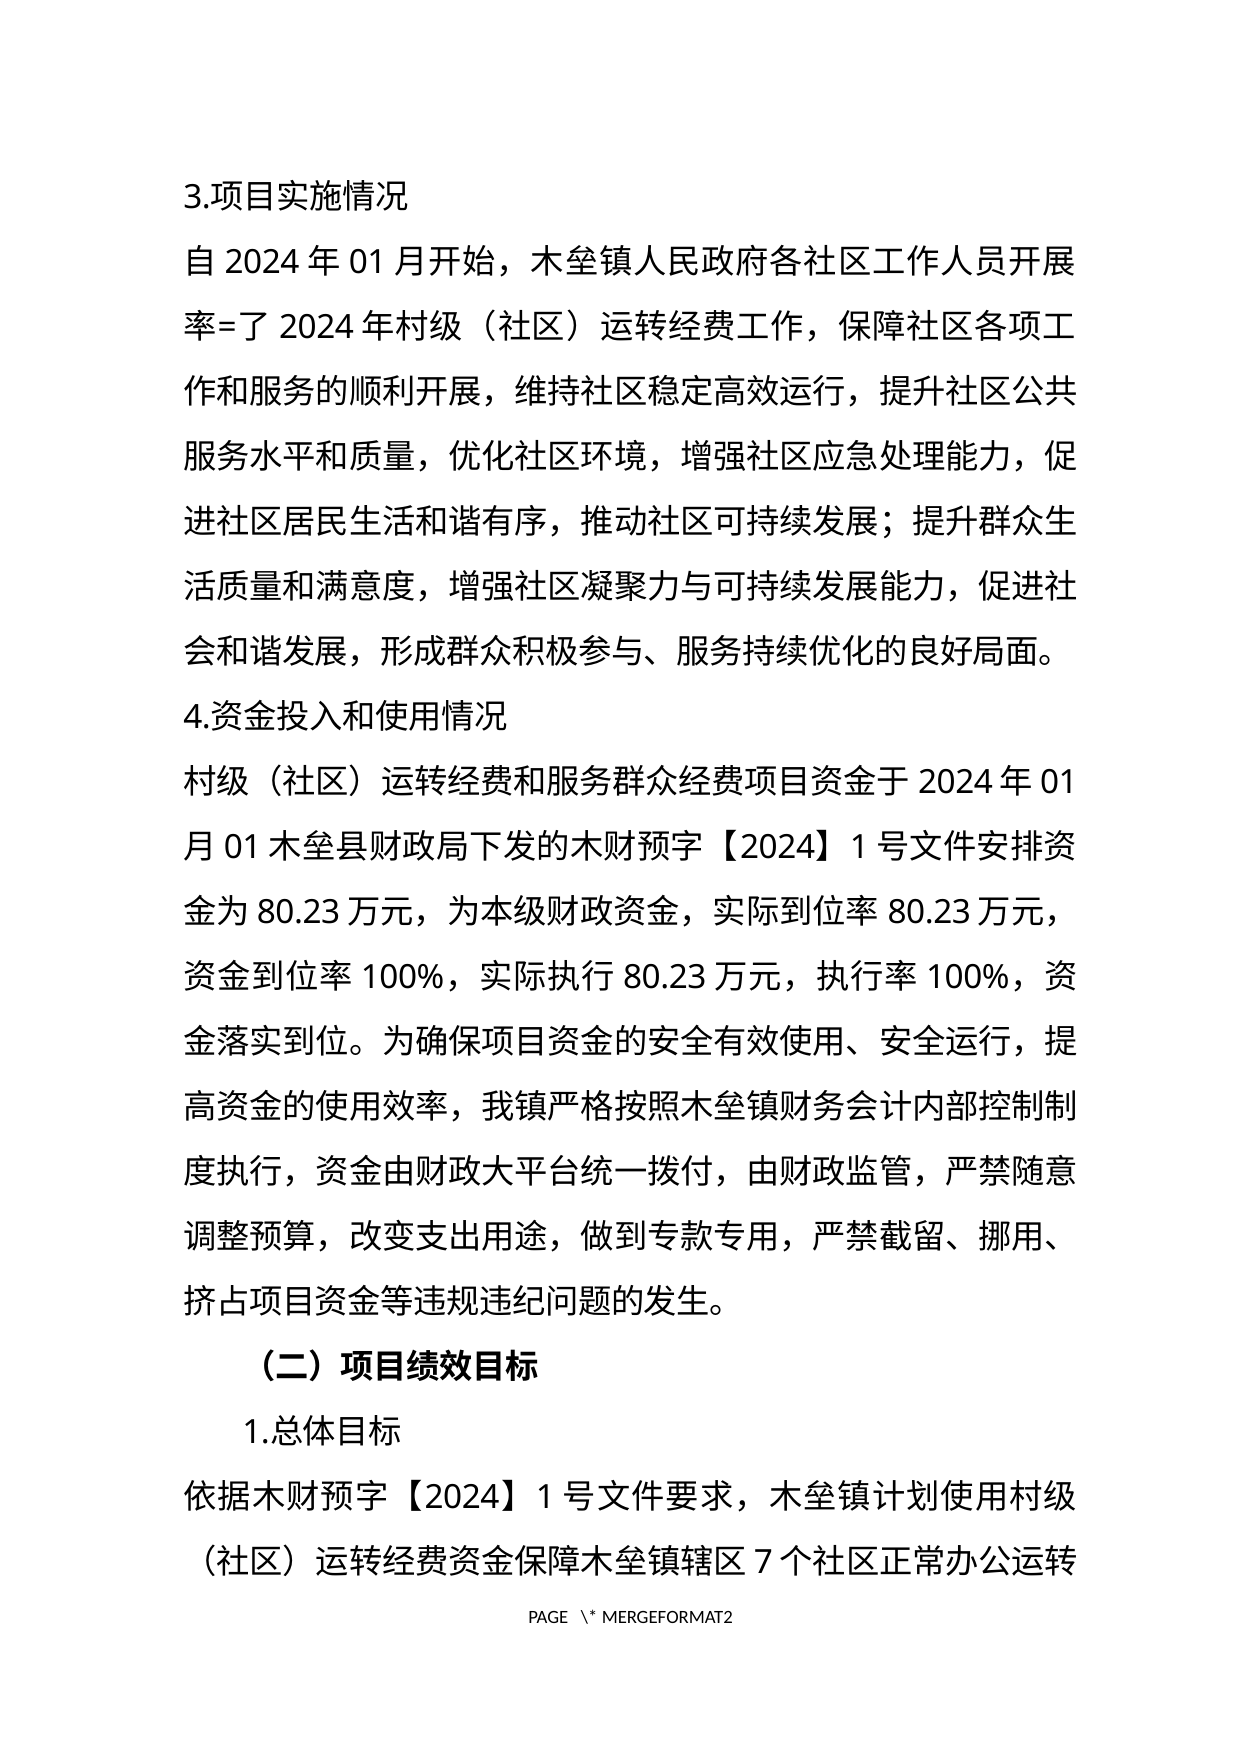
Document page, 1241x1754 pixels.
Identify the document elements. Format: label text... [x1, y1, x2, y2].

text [183, 1397, 1078, 1592]
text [183, 162, 1078, 1332]
text （二）项目绩效目标 [183, 1332, 1078, 1397]
